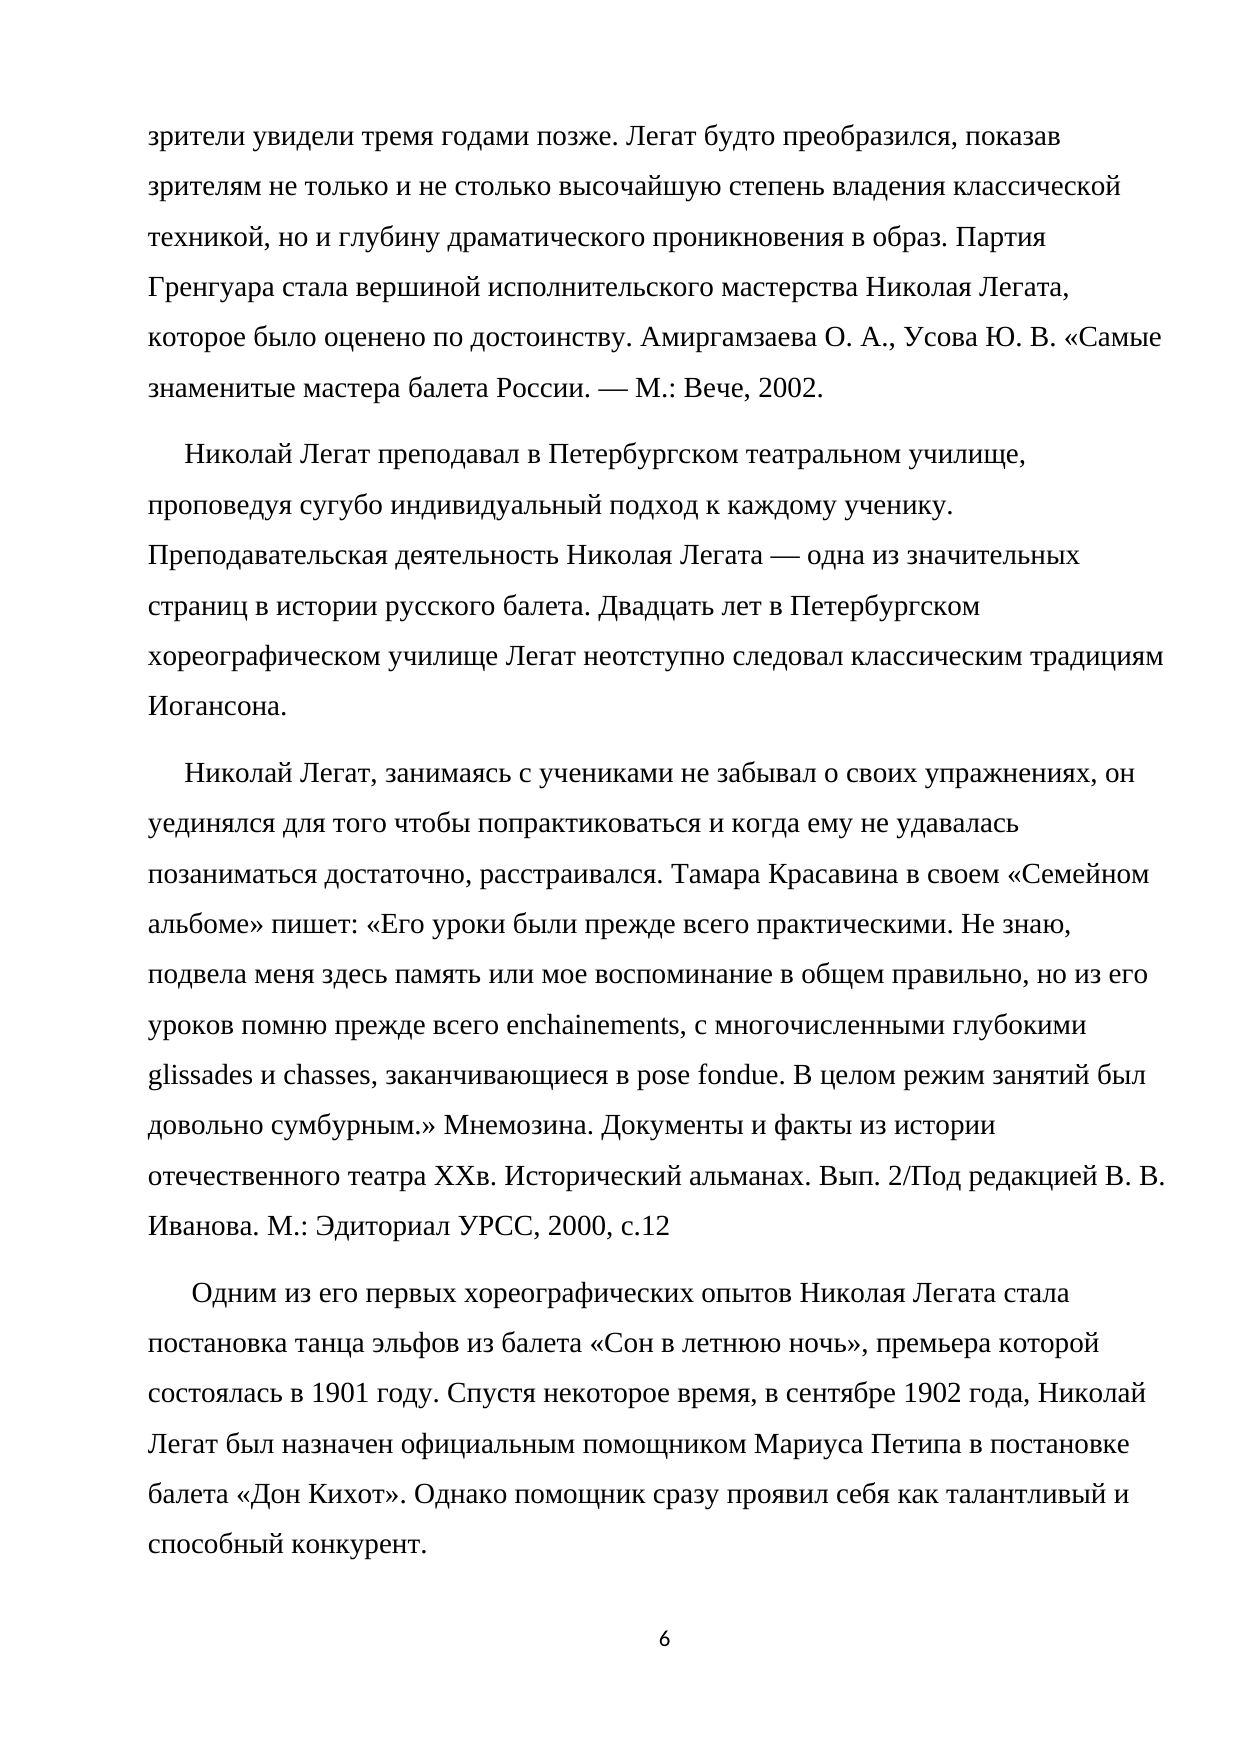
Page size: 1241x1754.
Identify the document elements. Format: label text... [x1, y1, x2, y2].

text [148, 118, 1167, 403]
text Одним из его первых хореографических опытов Николая Легата стала постановка танца эльфов из балета «Сон в летнюю ночь», премьера которой состоялась в 1901 году. Спустя некоторое время, в сентябре 1902 года, Николай Легат был назначен официальным помощником Мариуса Петипа в постановке балета «Дон Кихот». Однако помощник сразу проявил себя как талантливый и способный конкурент. [148, 1275, 1167, 1560]
text Николай Легат преподавал в Петербургском театральном училище, проповедуя сугубо индивидуальный подход к каждому ученику. Преподавательская деятельность Николая Легата — одна из значительных страниц в истории русского балета. Двадцать лет в Петербургском хореографическом училище Легат неотступно следовал классическим традициям Иогансона. [148, 437, 1167, 722]
text Николай Легат, занимаясь с учениками не забывал о своих упражнениях, он уединялся для того чтобы попрактиковаться и когда ему не удавалась позаниматься достаточно, расстраивался. Тамара Красавина в своем «Семейном альбоме» пишет: «Его уроки были прежде всего практическими. Не знаю, подвела меня здесь память или мое воспоминание в общем правильно, но из его уроков помню прежде всего enchainements, с многочисленными глубокими glissades и chasses, заканчивающиеся в pose fondue. В целом режим занятий был довольно сумбурным.» Мнемозина. Документы и факты из истории отечественного театра XXв. Исторический альманах. Вып. 2/Под редакцией В. В. Иванова. М.: Эдиториал УРСС, 2000, с.12 [148, 755, 1167, 1242]
